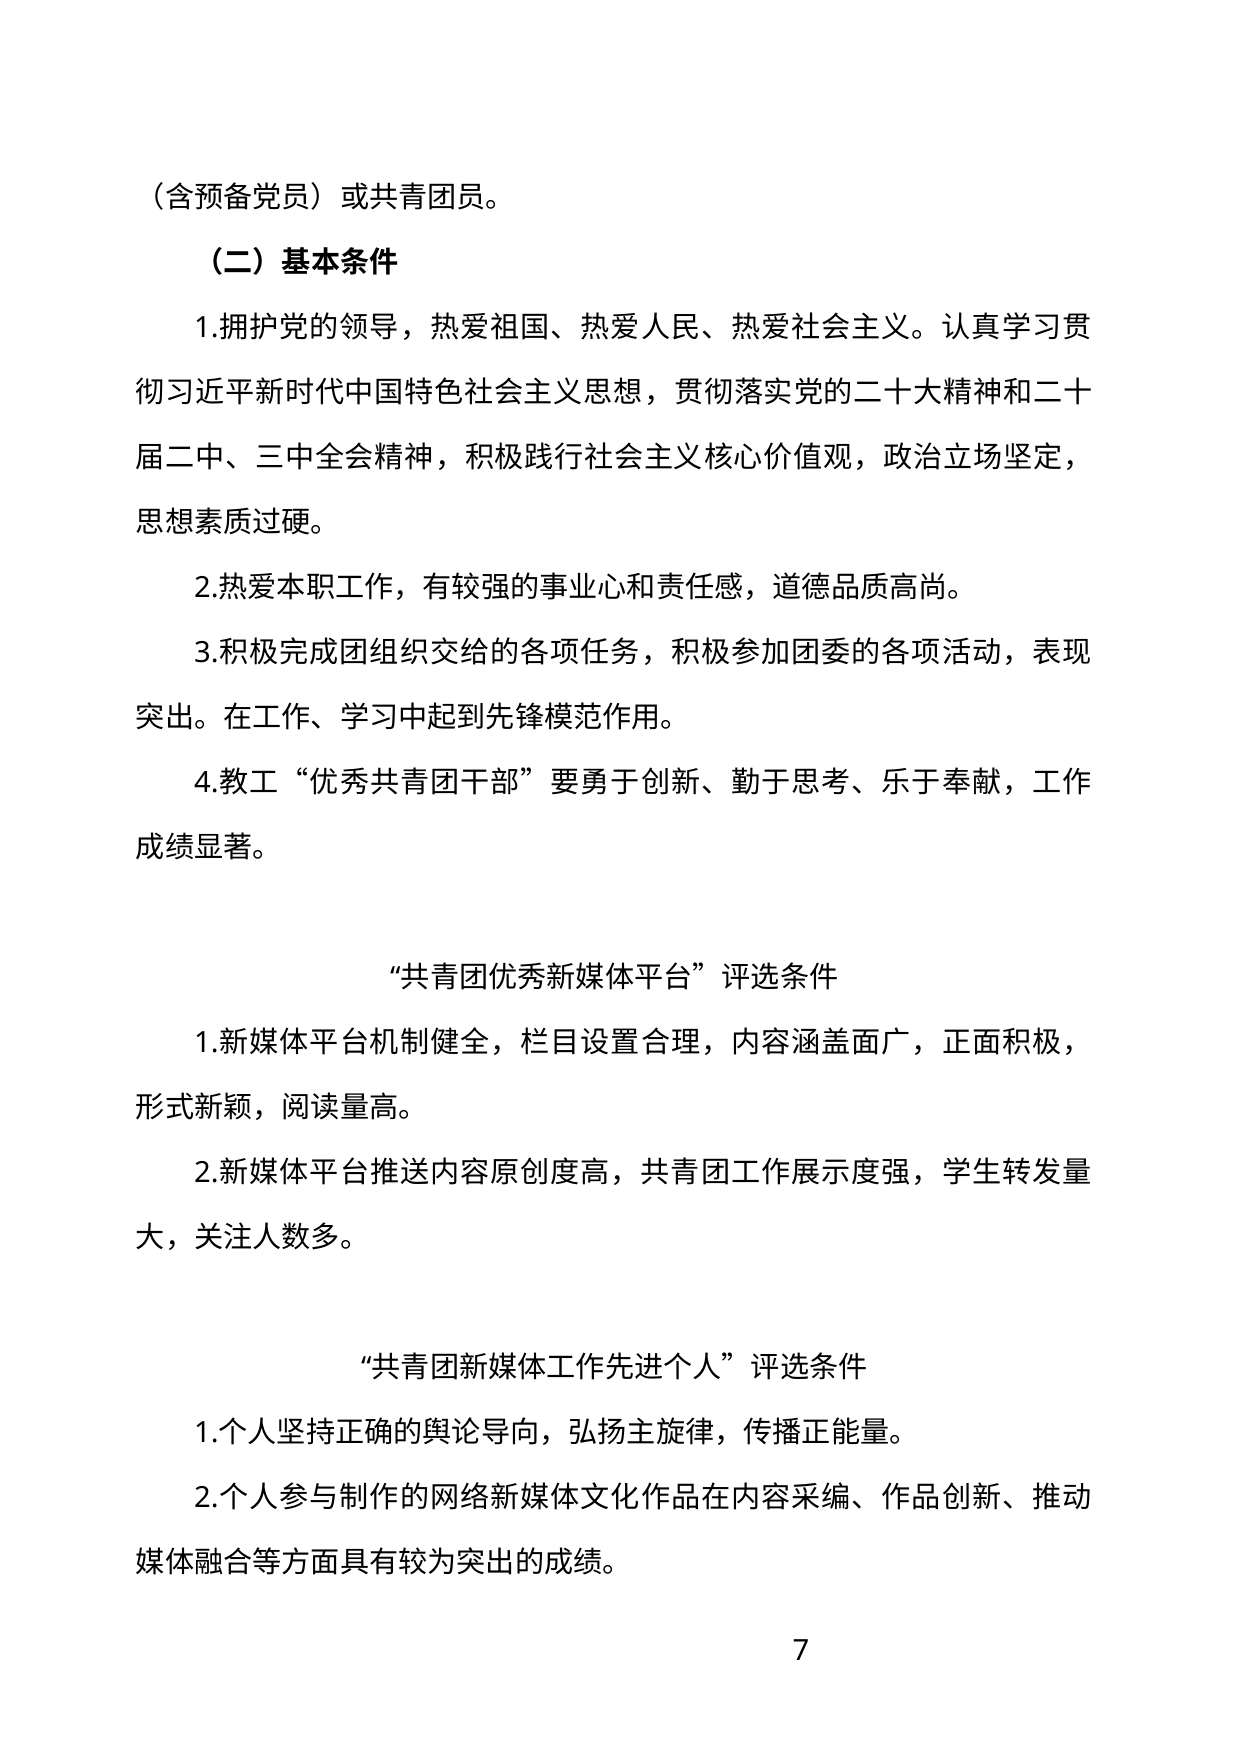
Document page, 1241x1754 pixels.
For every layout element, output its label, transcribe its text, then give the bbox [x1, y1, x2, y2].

text “共青团新媒体工作先进个人”评选条件 [136, 1332, 1092, 1397]
text “共青团优秀新媒体平台”评选条件 [136, 942, 1092, 1007]
text 1.新媒体平台机制健全，栏目设置合理，内容涵盖面广，正面积极，形式新颖，阅读量高。 [136, 1007, 1092, 1137]
text 3.积极完成团组织交给的各项任务，积极参加团委的各项活动，表现突出。在工作、学习中起到先锋模范作用。 [136, 617, 1092, 747]
list （二）基本条件 [136, 227, 1092, 292]
text 4.教工“优秀共青团干部”要勇于创新、勤于思考、乐于奉献，工作成绩显著。 [136, 747, 1092, 877]
text 1.个人坚持正确的舆论导向，弘扬主旋律，传播正能量。 [136, 1397, 1092, 1462]
text 2.个人参与制作的网络新媒体文化作品在内容采编、作品创新、推动媒体融合等方面具有较为突出的成绩。 [136, 1462, 1092, 1592]
text 1.拥护党的领导，热爱祖国、热爱人民、热爱社会主义。认真学习贯彻习近平新时代中国特色社会主义思想，贯彻落实党的二十大精神和二十届二中、三中全会精神，积极践行社会主义核心价值观，政治立场坚定，思想素质过硬。 [136, 292, 1092, 552]
text 2.新媒体平台推送内容原创度高，共青团工作展示度强，学生转发量大，关注人数多。 [136, 1137, 1092, 1267]
list 专职、兼职团干部从事团的工作不少于1年；政治面貌应为中共党员（含预备党员）或共青团员。 [136, 162, 1092, 227]
text 2.热爱本职工作，有较强的事业心和责任感，道德品质高尚。 [136, 552, 1092, 617]
